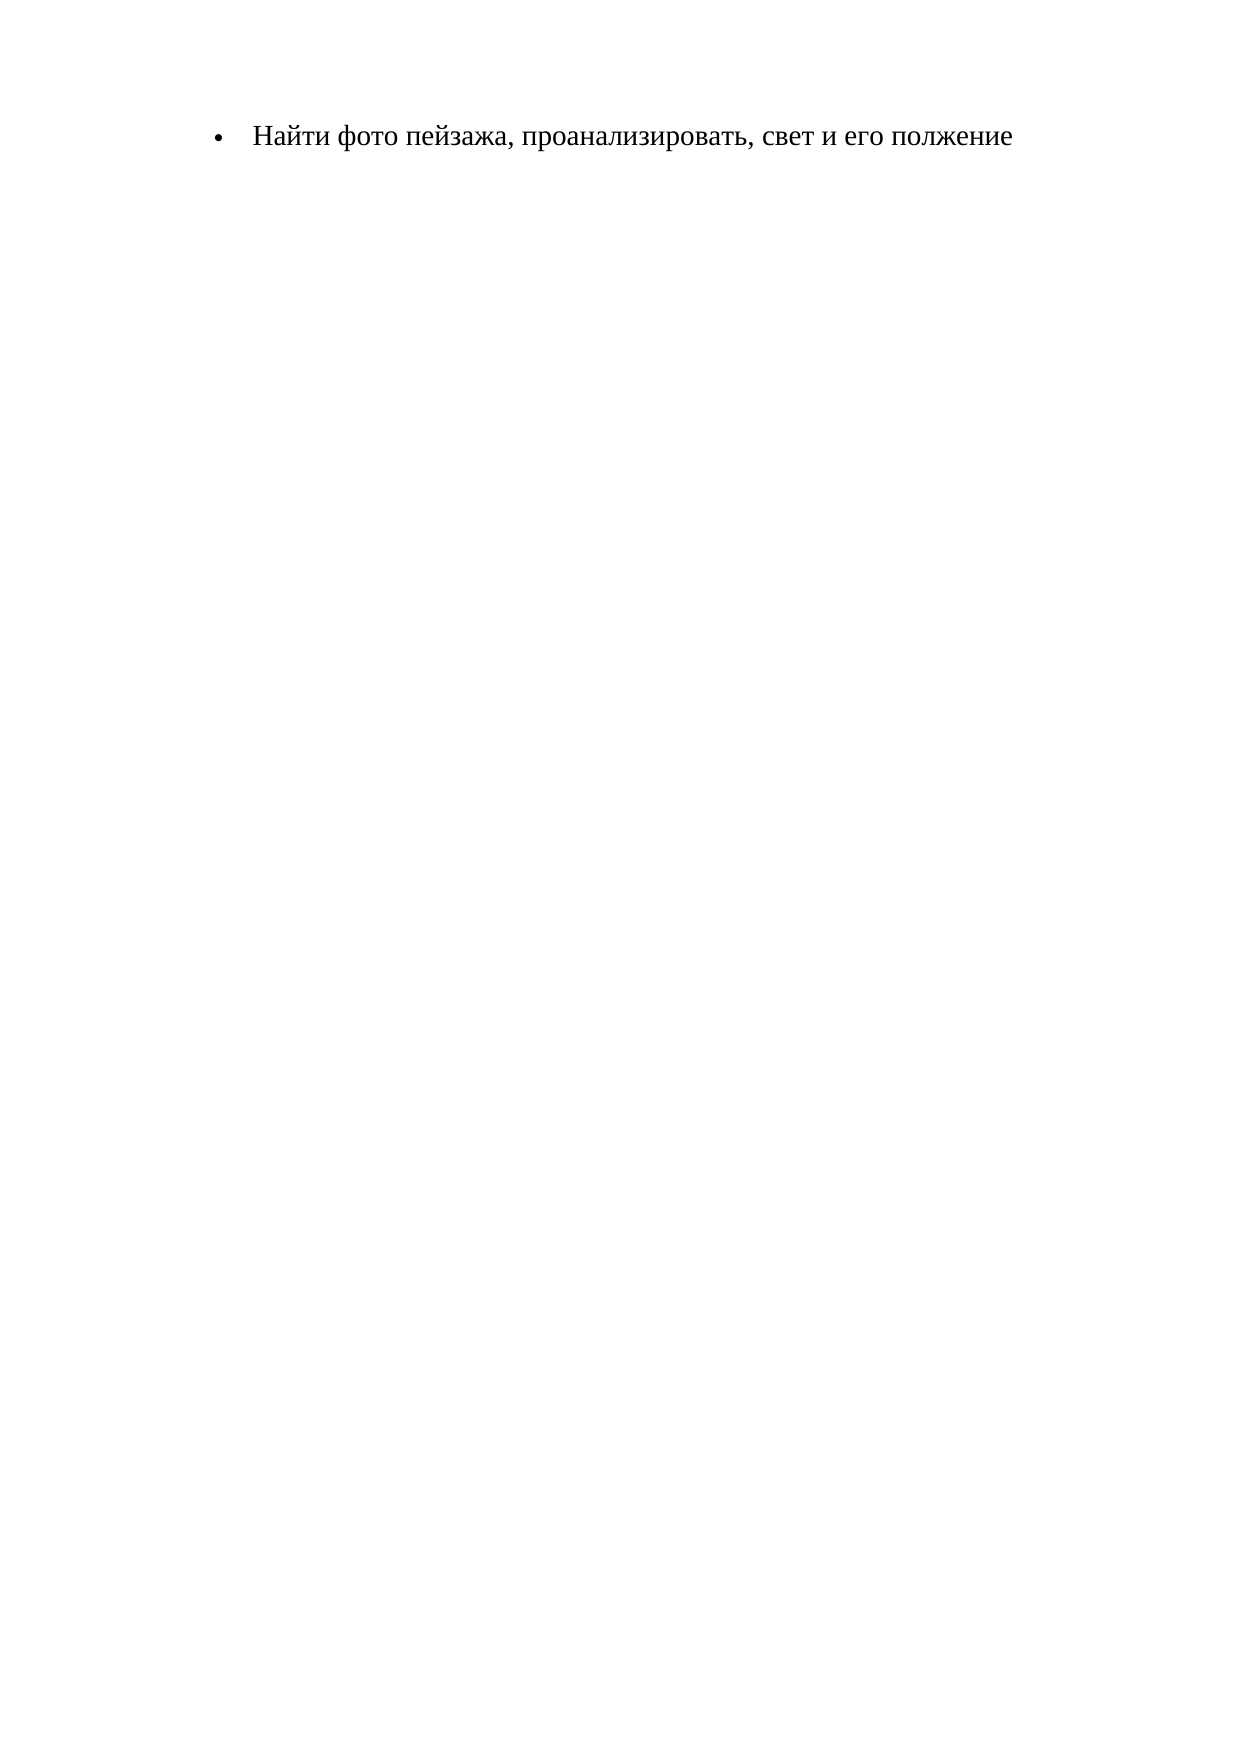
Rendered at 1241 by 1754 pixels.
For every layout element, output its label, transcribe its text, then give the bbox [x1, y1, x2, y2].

list Найти фото пейзажа, проанализировать, свет и его полжение [215, 118, 1152, 152]
